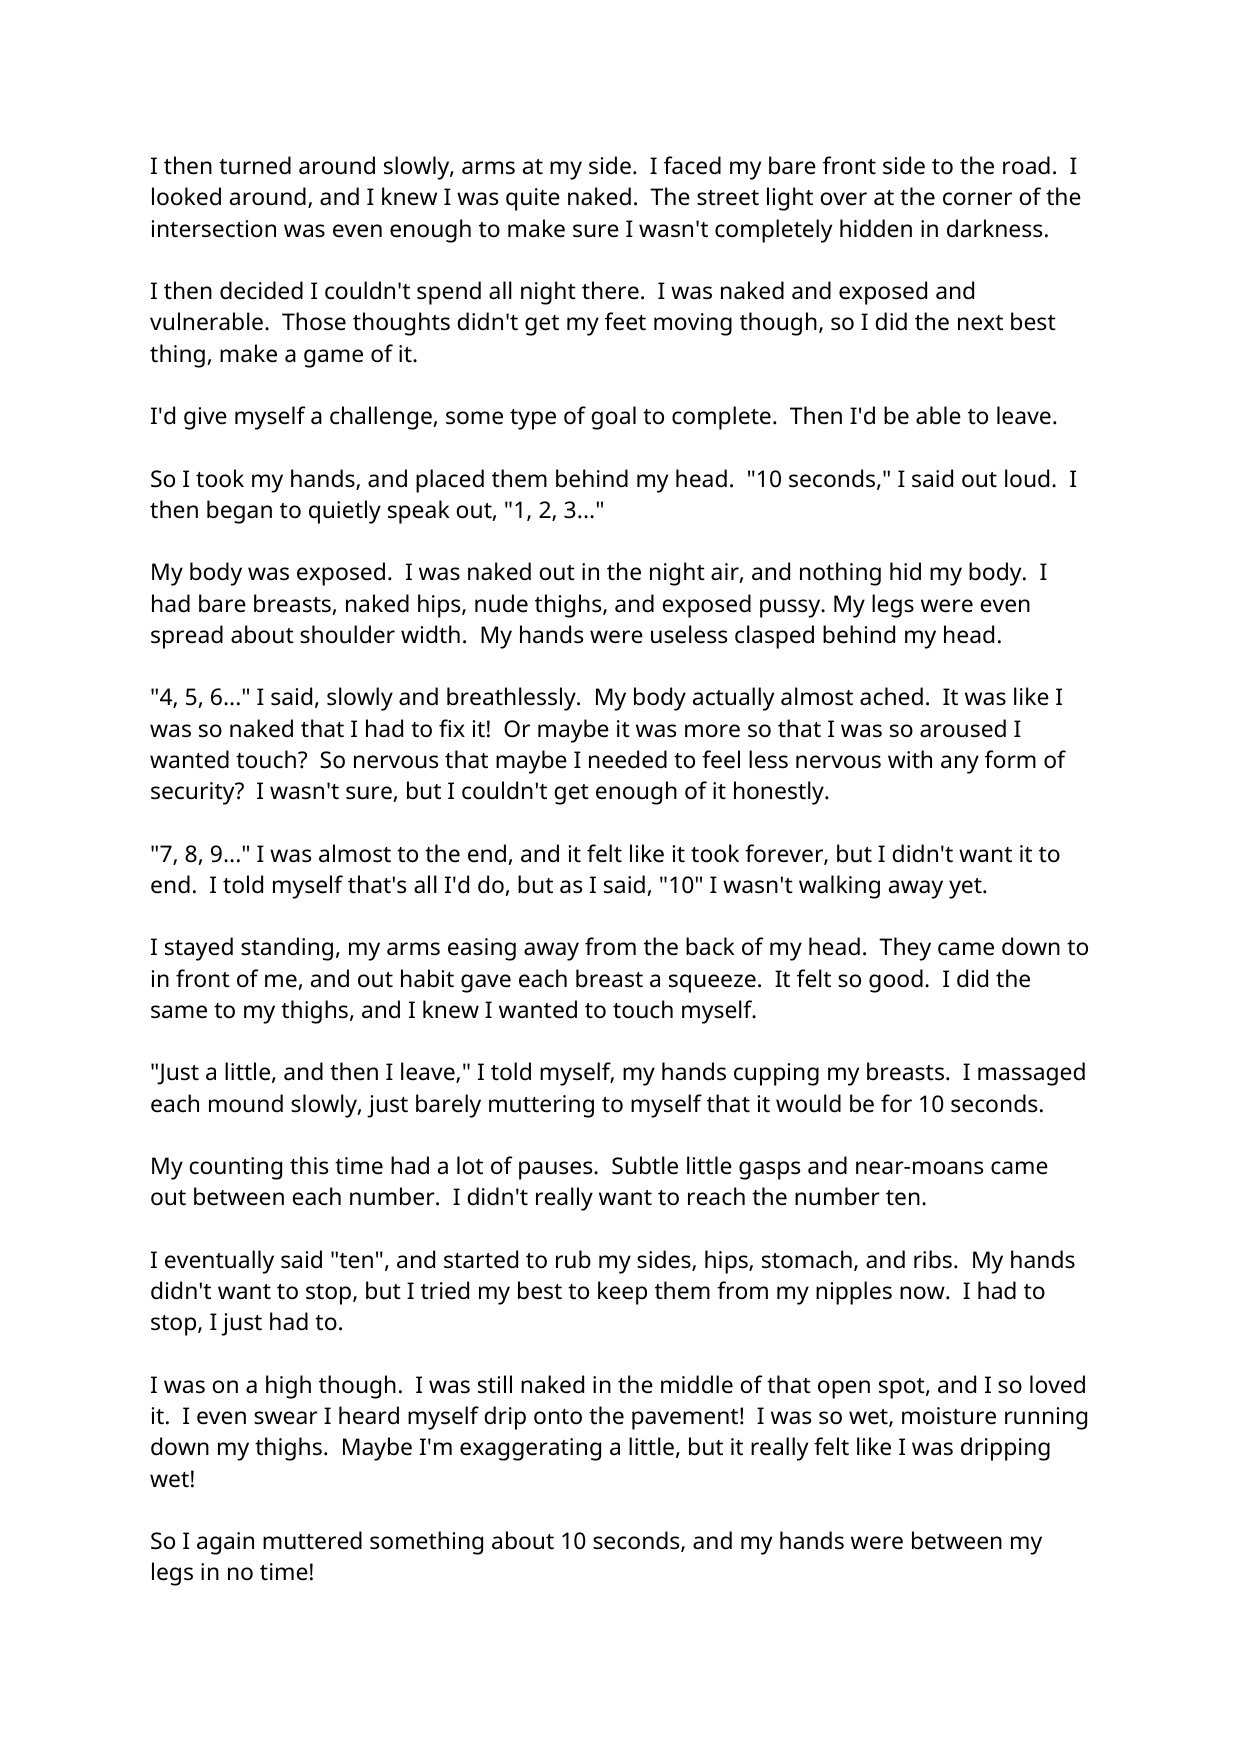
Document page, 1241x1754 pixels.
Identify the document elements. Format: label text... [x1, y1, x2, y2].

text I then decided I couldn't spend all night there. I was naked and exposed and vulnerable. Those thoughts didn't get my feet moving though, so I did the next best thing, make a game of it. [150, 275, 1090, 369]
text I eventually said "ten", and started to rub my sides, hips, stomach, and ribs. My hands didn't want to stop, but I tried my best to keep them from my nipples now. I had to stop, I just had to. [150, 1244, 1090, 1337]
text "7, 8, 9..." I was almost to the end, and it felt like it took forever, but I didn't want it to end. I told myself that's all I'd do, but as I said, "10" I wasn't walking away yet. [150, 837, 1090, 900]
text My body was exposed. I was naked out in the night air, and nothing hid my body. I had bare breasts, naked hips, nude thighs, and exposed pussy. My legs were even spread about shoulder width. My hands were useless clasped behind my head. [150, 556, 1090, 650]
text "4, 5, 6..." I said, slowly and breathlessly. My body actually almost ached. It was like I was so naked that I had to fix it! Or maybe it was more so that I was so aroused I wanted touch? So nervous that maybe I needed to feel less nervous with any form of security? I wasn't sure, but I couldn't get enough of it honestly. [150, 681, 1090, 806]
text My counting this time had a lot of pauses. Subtle little gasps and near-moans came out between each number. I didn't really want to reach the number ten. [150, 1150, 1090, 1212]
text I'd give myself a challenge, some type of goal to complete. Then I'd be able to leave. [150, 400, 1090, 431]
text So I took my hands, and placed them behind my head. "10 seconds," I said out loud. I then began to quietly speak out, "1, 2, 3..." [150, 462, 1090, 525]
text "Just a little, and then I leave," I told myself, my hands cupping my breasts. I massaged each mound slowly, just barely muttering to myself that it would be for 10 seconds. [150, 1056, 1090, 1119]
text I then turned around slowly, arms at my side. I faced my bare front side to the road. I looked around, and I knew I was quite naked. The street light over at the corner of the intersection was even enough to make sure I wasn't completely hidden in darkness. [150, 150, 1090, 244]
text I stayed standing, my arms easing away from the back of my head. They came down to in front of me, and out habit gave each breast a squeeze. It felt so good. I did the same to my thighs, and I knew I wanted to touch myself. [150, 931, 1090, 1025]
text So I again muttered something about 10 seconds, and my hands were between my legs in no time! [150, 1525, 1090, 1587]
text I was on a high though. I was still naked in the middle of that open spot, and I so loved it. I even swear I heard myself drip onto the pavement! I was so wet, moisture running down my thighs. Maybe I'm exaggerating a little, but it really felt like I was dripping wet! [150, 1369, 1090, 1494]
